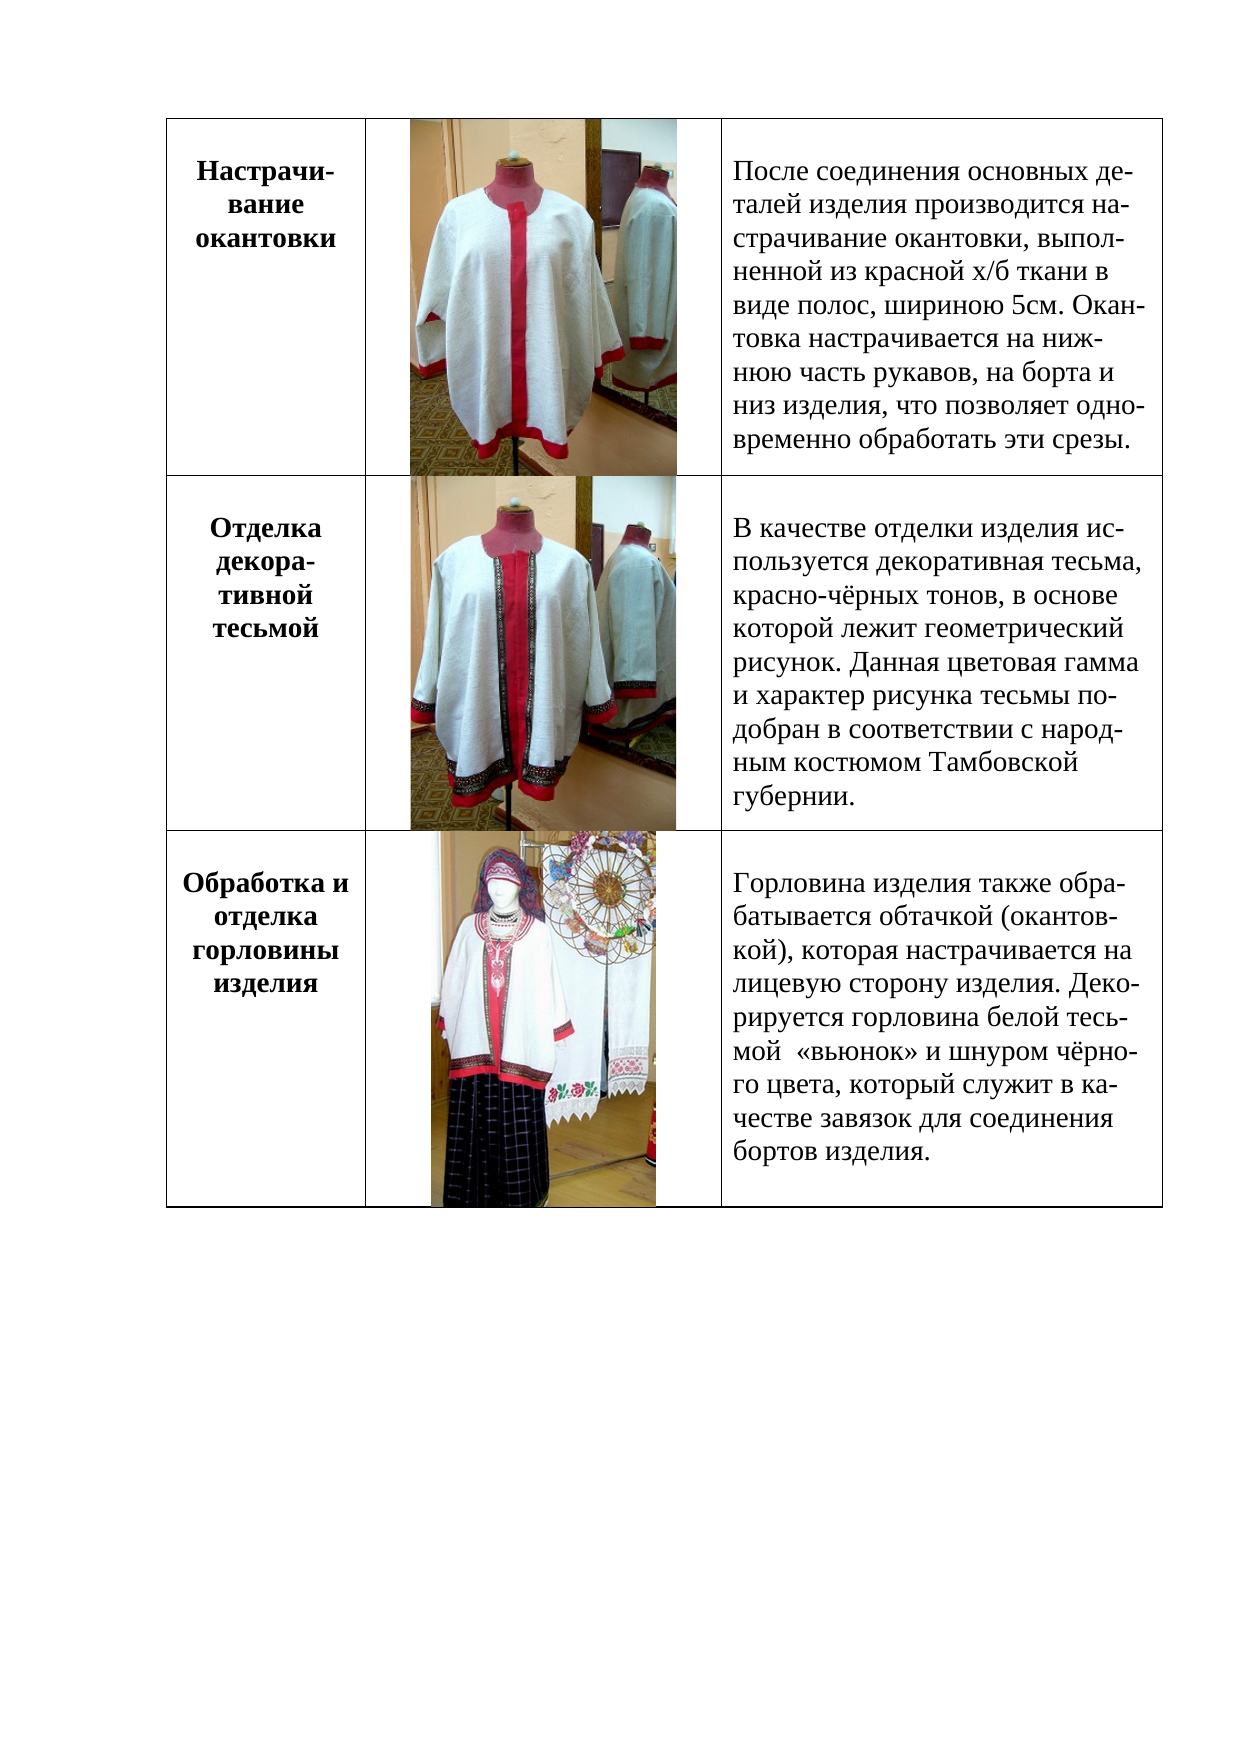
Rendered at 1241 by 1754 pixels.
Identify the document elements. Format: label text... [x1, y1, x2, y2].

table_cell [677, 119, 721, 475]
table_cell После соединения основных де-талей изделия производится на-страчивание окантовки, выпол-ненной из красной х/б ткани в виде полос, шириною 5см. Окан-товка настрачивается на ниж-нюю часть рукавов, на борта и низ изделия, что позволяет одно-временно обработать эти срезы. [722, 119, 1162, 475]
table_cell [677, 476, 721, 830]
table_cell [366, 831, 431, 1206]
table_cell Настрачи-вание окантовки [167, 119, 365, 475]
table_cell В качестве отделки изделия ис-пользуется декоративная тесьма, красно-чёрных тонов, в основе которой лежит геометрический рисунок. Данная цветовая гамма и характер рисунка тесьмы по-добран в соответствии с народ-ным костюмом Тамбовской губернии. [722, 476, 1162, 830]
table_cell [366, 476, 410, 830]
table_cell [366, 119, 410, 475]
table_cell Обработка и отделка горловины изделия [167, 831, 365, 1206]
table_cell Горловина изделия также обра-батывается обтачкой (окантов-кой), которая настрачивается на лицевую сторону изделия. Деко-рируется горловина белой тесь-мой «вьюнок» и шнуром чёрно-го цвета, который служит в ка-честве завязок для соединения бортов изделия. [722, 831, 1162, 1206]
picture [410, 119, 677, 1207]
table_cell Отделка декора-тивной тесьмой [167, 476, 365, 830]
table_cell [656, 831, 721, 1206]
